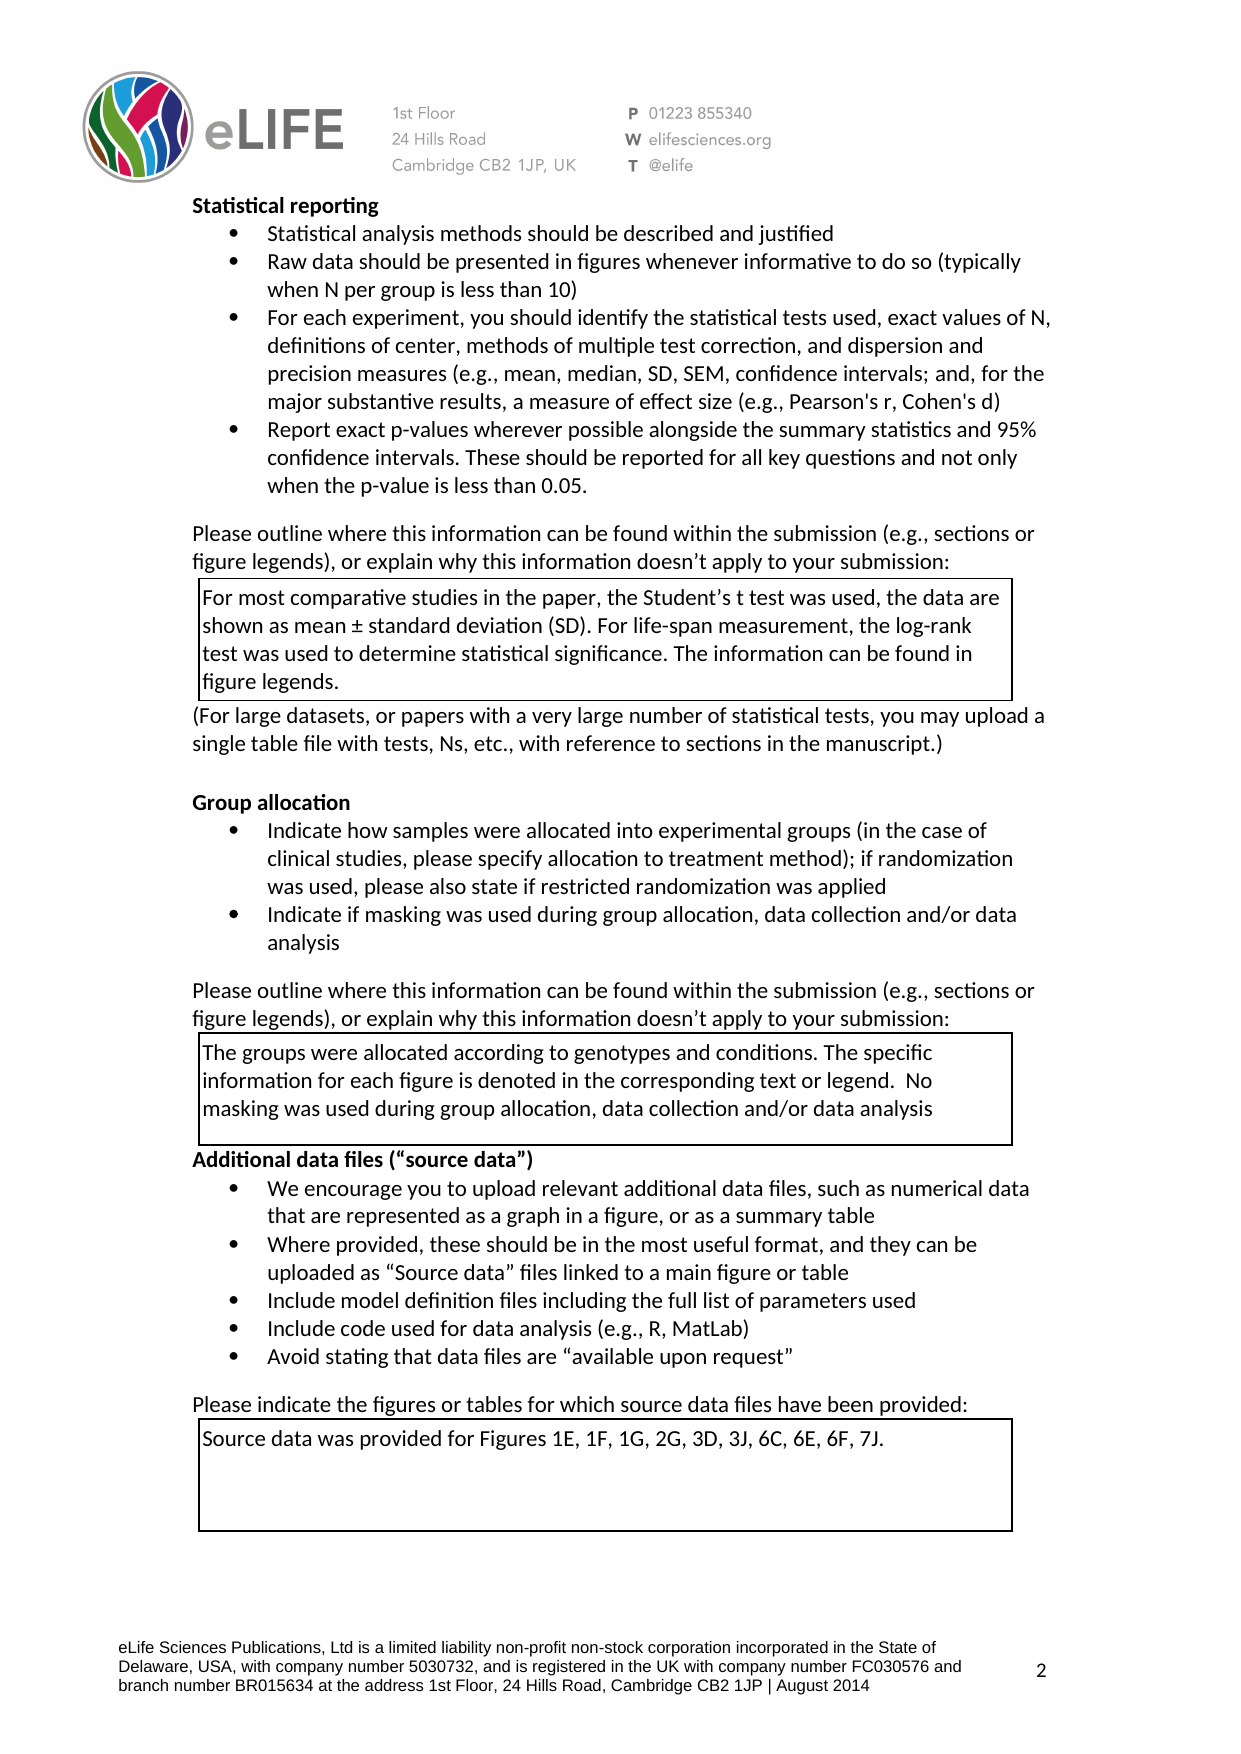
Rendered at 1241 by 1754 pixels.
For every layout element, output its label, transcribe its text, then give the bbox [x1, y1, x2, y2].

text Source data was provided for Figures 1E, 1F, 1G, 2G, 3D, 3J, 6C, 6E, 6F, 7J. [200, 1422, 1011, 1454]
list Raw data should be presented in figures whenever informative to do so (typically when N per group is less than 10) [229, 247, 1053, 303]
list Include code used for data analysis (e.g., R, MatLab) [229, 1314, 1053, 1342]
picture [73, 59, 784, 191]
list Avoid stating that data files are “available upon request” [229, 1342, 1053, 1370]
list Statistical analysis methods should be described and justified [229, 219, 1053, 247]
list Indicate if masking was used during group allocation, data collection and/or data analysis [229, 900, 1053, 956]
text Group allocation [192, 788, 1053, 816]
text Please indicate the figures or tables for which source data files have been provided: [192, 1390, 1053, 1418]
list For each experiment, you should identify the statistical tests used, exact values of N, definitions of center, methods of multiple test correction, and dispersion and precision measures (e.g., mean, median, SD, SEM, confidence intervals; and, for the major substantive results, a measure of effect size (e.g., Pearson's r, Cohen's d) [229, 303, 1053, 415]
text For most comparative studies in the paper, the Student’s t test was used, the data are shown as mean ± standard deviation (SD). For life-span measurement, the log-rank test was used to determine statistical significance. The information can be found in figure legends. [200, 581, 1011, 697]
text Additional data files (“source data”) [192, 1063, 1053, 1174]
text Statistical reporting [192, 191, 1053, 219]
text (For large datasets, or papers with a very large number of statistical tests, you may upload a single table file with tests, Ns, etc., with reference to sections in the manuscript.) [192, 603, 1053, 757]
list We encourage you to upload relevant additional data files, such as numerical data that are represented as a graph in a figure, or as a summary table [229, 1174, 1053, 1230]
list Where provided, these should be in the most useful format, and they can be uploaded as “Source data” files linked to a main figure or table [229, 1230, 1053, 1286]
list Report exact p-values wherever possible alongside the summary statistics and 95% confidence intervals. These should be reported for all key questions and not only when the p-value is less than 0.05. [229, 415, 1053, 499]
list Indicate how samples were allocated into experimental groups (in the case of clinical studies, please specify allocation to treatment method); if randomization was used, please also state if restricted randomization was applied [229, 816, 1053, 900]
list Include model definition files including the full list of parameters used [229, 1286, 1053, 1314]
text The groups were allocated according to genotypes and conditions. The specific information for each figure is denoted in the corresponding text or legend. No masking was used during group allocation, data collection and/or data analysis [200, 1036, 1011, 1124]
